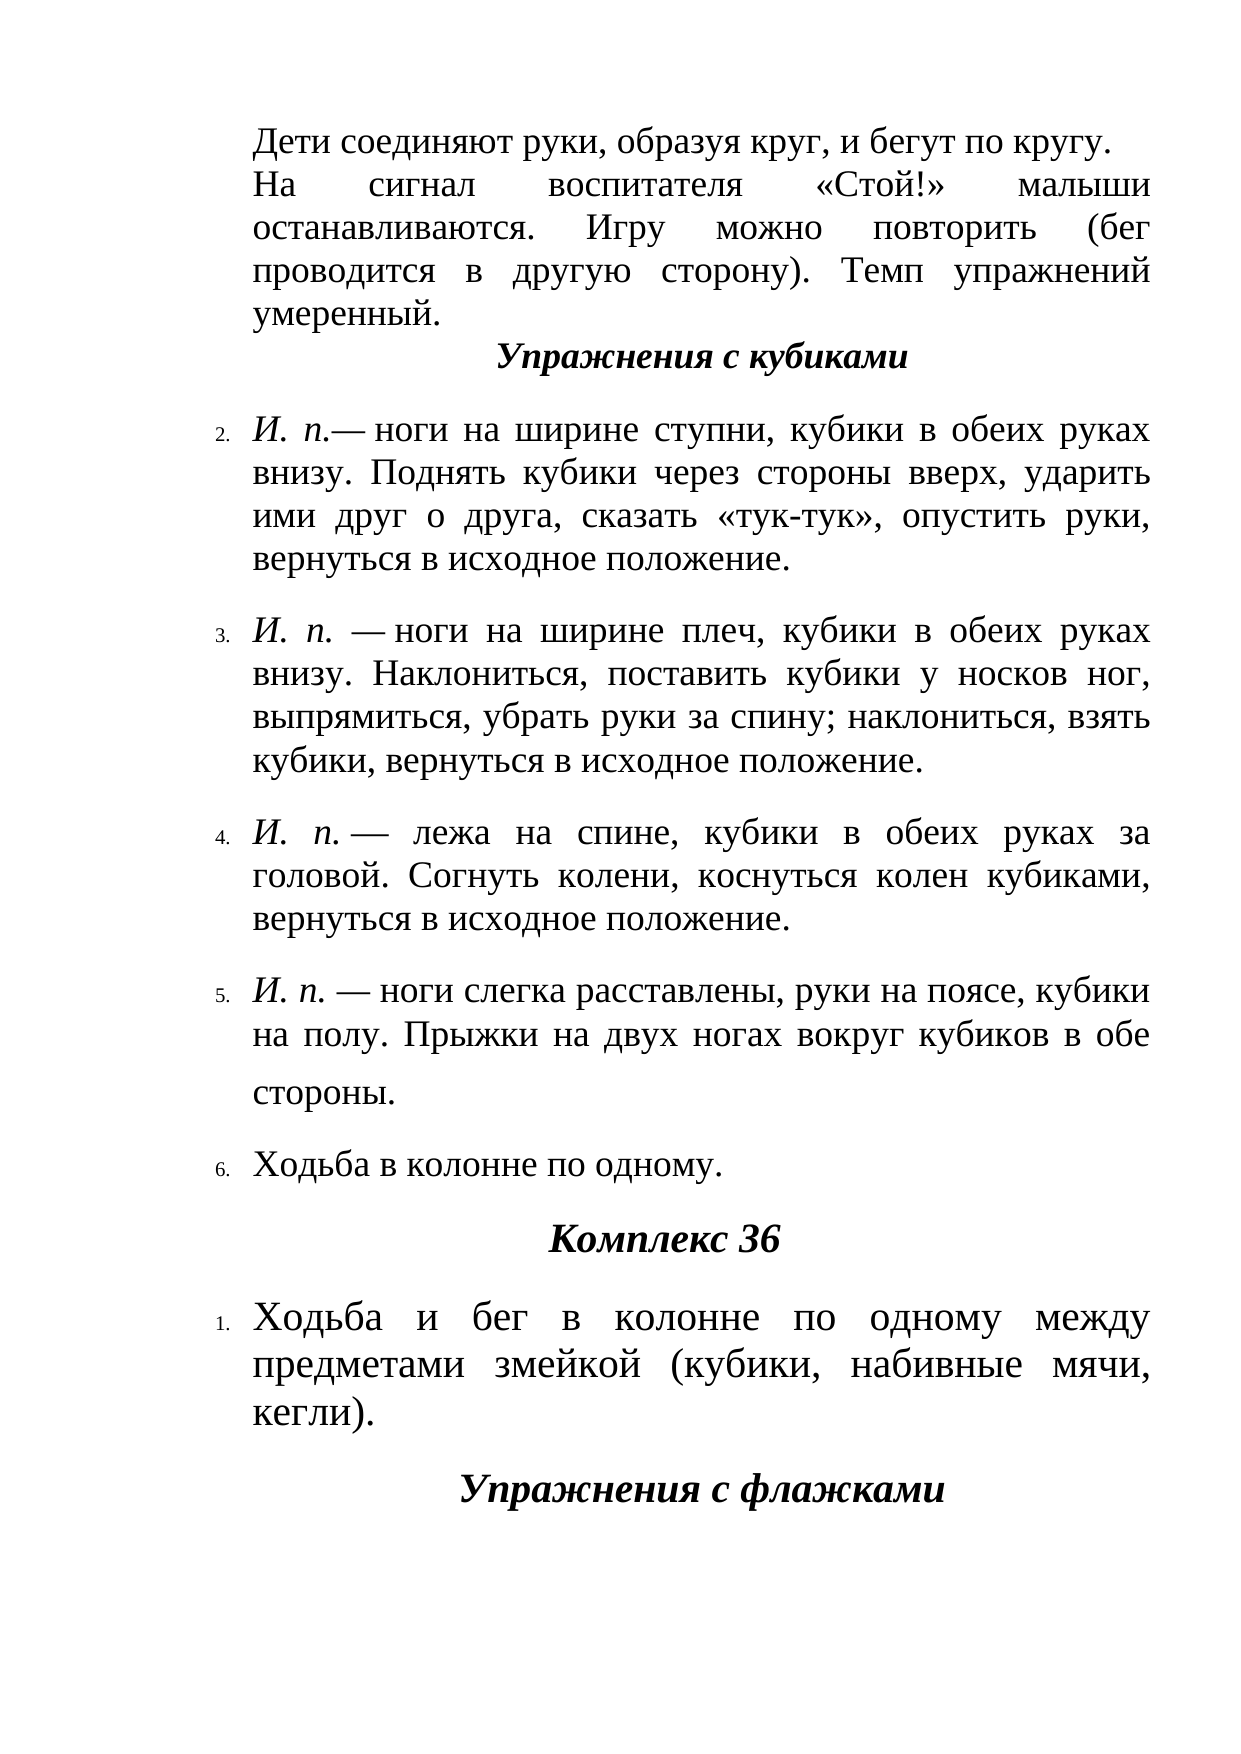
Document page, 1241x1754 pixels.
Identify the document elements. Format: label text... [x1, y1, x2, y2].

list И. п. — ноги слегка расставлены, руки на поясе, кубики на полу. Прыжки на двух ногах вокруг кубиков в обе стороны. [215, 968, 1152, 1112]
text Дети соединяют руки, образуя круг, и бегут по кругу. [252, 118, 1152, 161]
list И. п. — лежа на спине, кубики в обеих руках за головой. Согнуть колени, коснуться колен кубиками, вернуться в исходное положение. [215, 809, 1152, 939]
list И. п. — ноги на ширине плеч, кубики в обеих руках внизу. Наклониться, поставить кубики у носков ног, выпрямиться, убрать руки за спину; наклониться, взять кубики, вернуться в исходное положение. [215, 608, 1152, 780]
list Ходьба в колонне по одному. [215, 1142, 1152, 1185]
text Комплекс 36 [177, 1214, 1152, 1262]
text На сигнал воспитателя «Стой!» малыши останавливаются. Игру можно повторить (бег проводится в другую сторону). Темп упражнений умеренный. [252, 161, 1152, 334]
list Ходьба и бег в колонне по одному между предметами змейкой (кубики, набивные мячи, кегли). [215, 1291, 1152, 1435]
text Упражнения с флажками [252, 1464, 1152, 1512]
text Упражнения с кубиками [252, 334, 1152, 377]
list И. п.— ноги на ширине ступни, кубики в обеих руках внизу. Поднять кубики через стороны вверх, ударить ими друг о друга, сказать «тук-тук», опустить руки, вернуться в исходное положение. [215, 406, 1152, 578]
